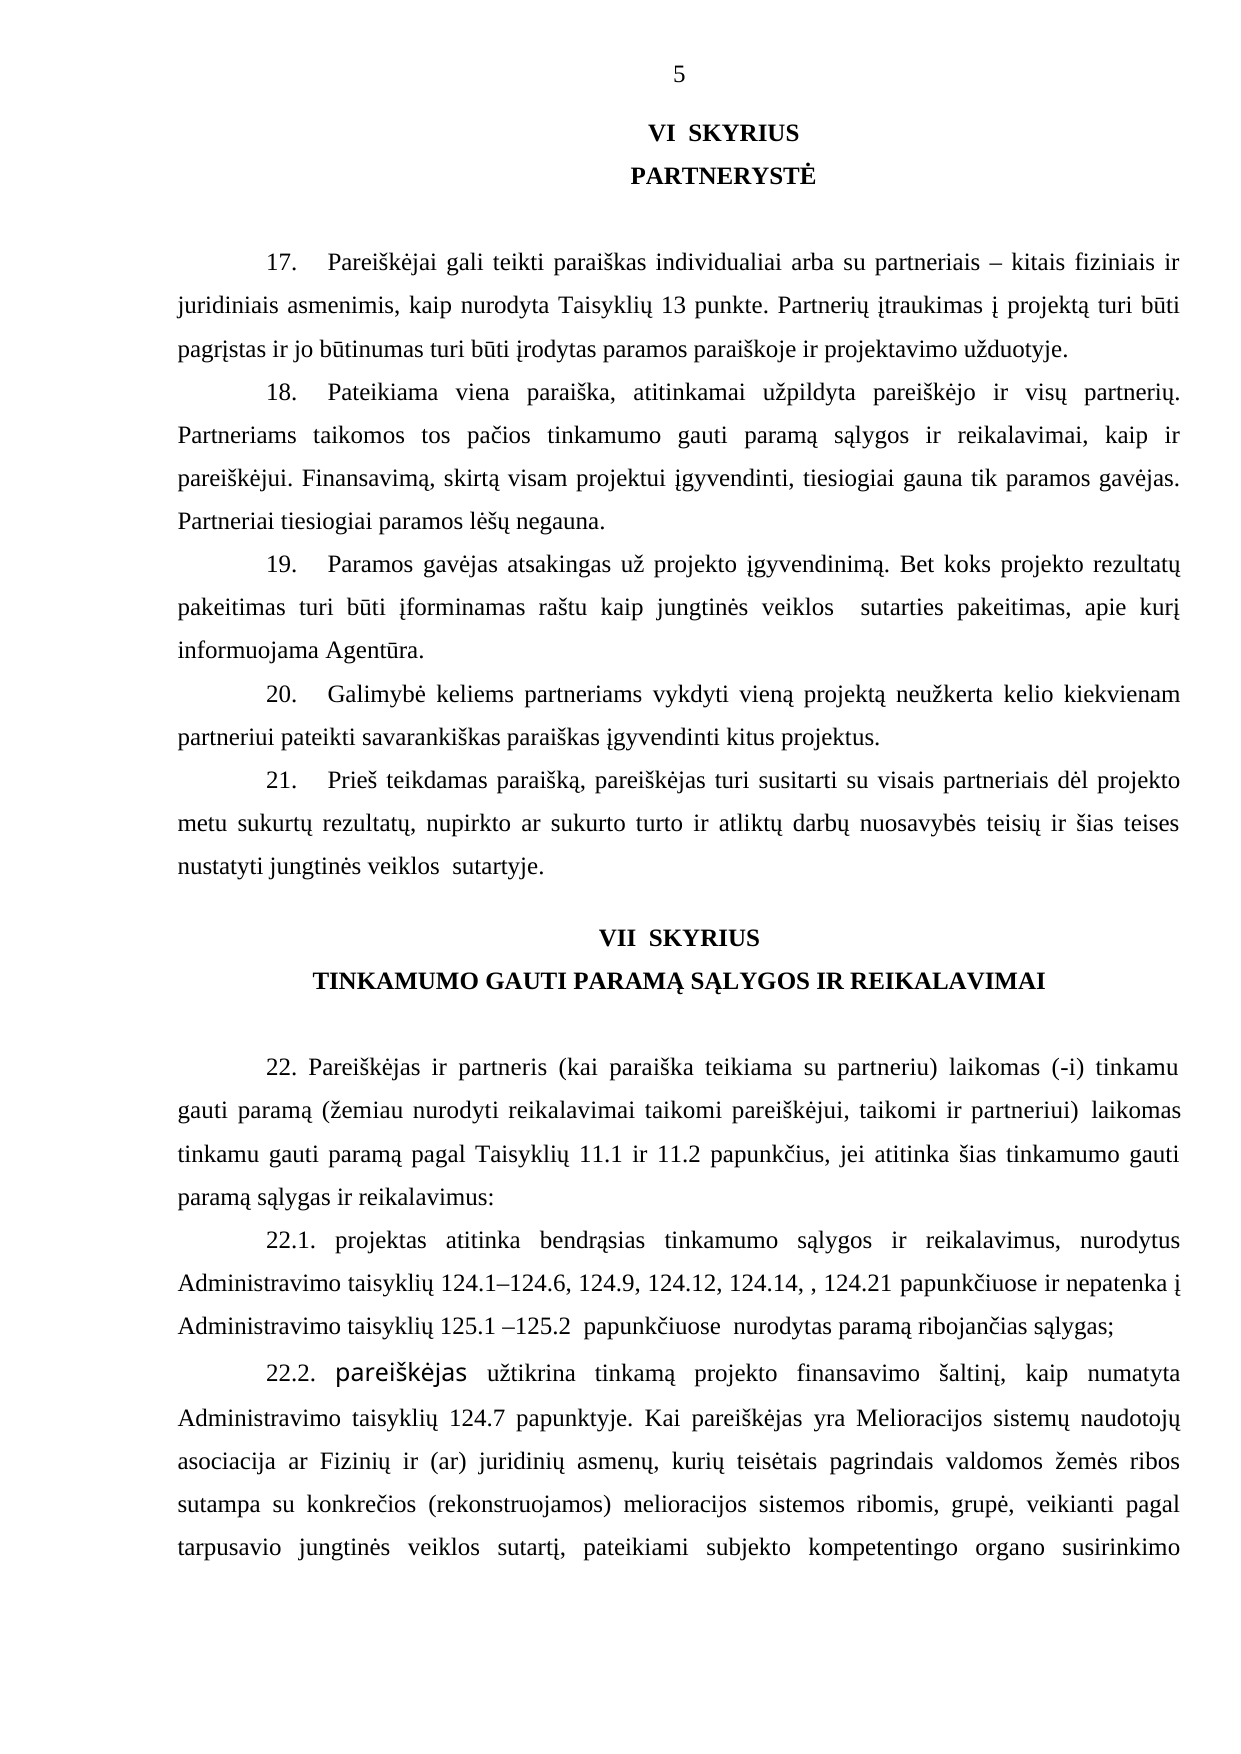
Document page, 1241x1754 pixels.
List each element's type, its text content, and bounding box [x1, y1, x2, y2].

text 19. Paramos gavėjas atsakingas už projekto įgyvendinimą. Bet koks projekto rezultatų pakeitimas turi būti įforminamas raštu kaip jungtinės veiklos sutarties pakeitimas, apie kurį informuojama Agentūra. [177, 549, 1181, 664]
text 22.1. projektas atitinka bendrąsias tinkamumo sąlygos ir reikalavimus, nurodytus Administravimo taisyklių 124.1–124.6, 124.9, 124.12, 124.14, , 124.21 papunkčiuose ir nepatenka į Administravimo taisyklių 125.1 –125.2 papunkčiuose nurodytas paramą ribojančias sąlygas; [177, 1225, 1181, 1340]
text 17. Pareiškėjai gali teikti paraiškas individualiai arba su partneriais – kitais fiziniais ir juridiniais asmenimis, kaip nurodyta Taisyklių 13 punkte. Partnerių įtraukimas į projektą turi būti pagrįstas ir jo būtinumas turi būti įrodytas paramos paraiškoje ir projektavimo užduotyje. [177, 247, 1181, 362]
text PARTNERYSTĖ [177, 161, 1181, 190]
text 18. Pateikiama viena paraiška, atitinkamai užpildyta pareiškėjo ir visų partnerių. Partneriams taikomos tos pačios tinkamumo gauti paramą sąlygos ir reikalavimai, kaip ir pareiškėjui. Finansavimą, skirtą visam projektui įgyvendinti, tiesiogiai gauna tik paramos gavėjas. Partneriai tiesiogiai paramos lėšų negauna. [177, 377, 1181, 535]
text 20. Galimybė keliems partneriams vykdyti vieną projektą neužkerta kelio kiekvienam partneriui pateikti savarankiškas paraiškas įgyvendinti kitus projektus. [177, 679, 1181, 751]
text 21. Prieš teikdamas paraišką, pareiškėjas turi susitarti su visais partneriais dėl projekto metu sukurtų rezultatų, nupirkto ar sukurto turto ir atliktų darbų nuosavybės teisių ir šias teises nustatyti jungtinės veiklos sutartyje. [177, 765, 1181, 880]
text VI SKYRIUS [177, 118, 1181, 147]
text VII SKYRIUS [177, 923, 1181, 952]
text TINKAMUMO GAUTI PARAMĄ SĄLYGOS IR REIKALAVIMAI [177, 966, 1181, 995]
text 22. Pareiškėjas ir partneris (kai paraiška teikiama su partneriu) laikomas (-i) tinkamu gauti paramą (žemiau nurodyti reikalavimai taikomi pareiškėjui, taikomi ir partneriui) laikomas tinkamu gauti paramą pagal Taisyklių 11.1 ir 11.2 papunkčius, jei atitinka šias tinkamumo gauti paramą sąlygas ir reikalavimus: [177, 1052, 1181, 1211]
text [177, 1354, 1181, 1561]
